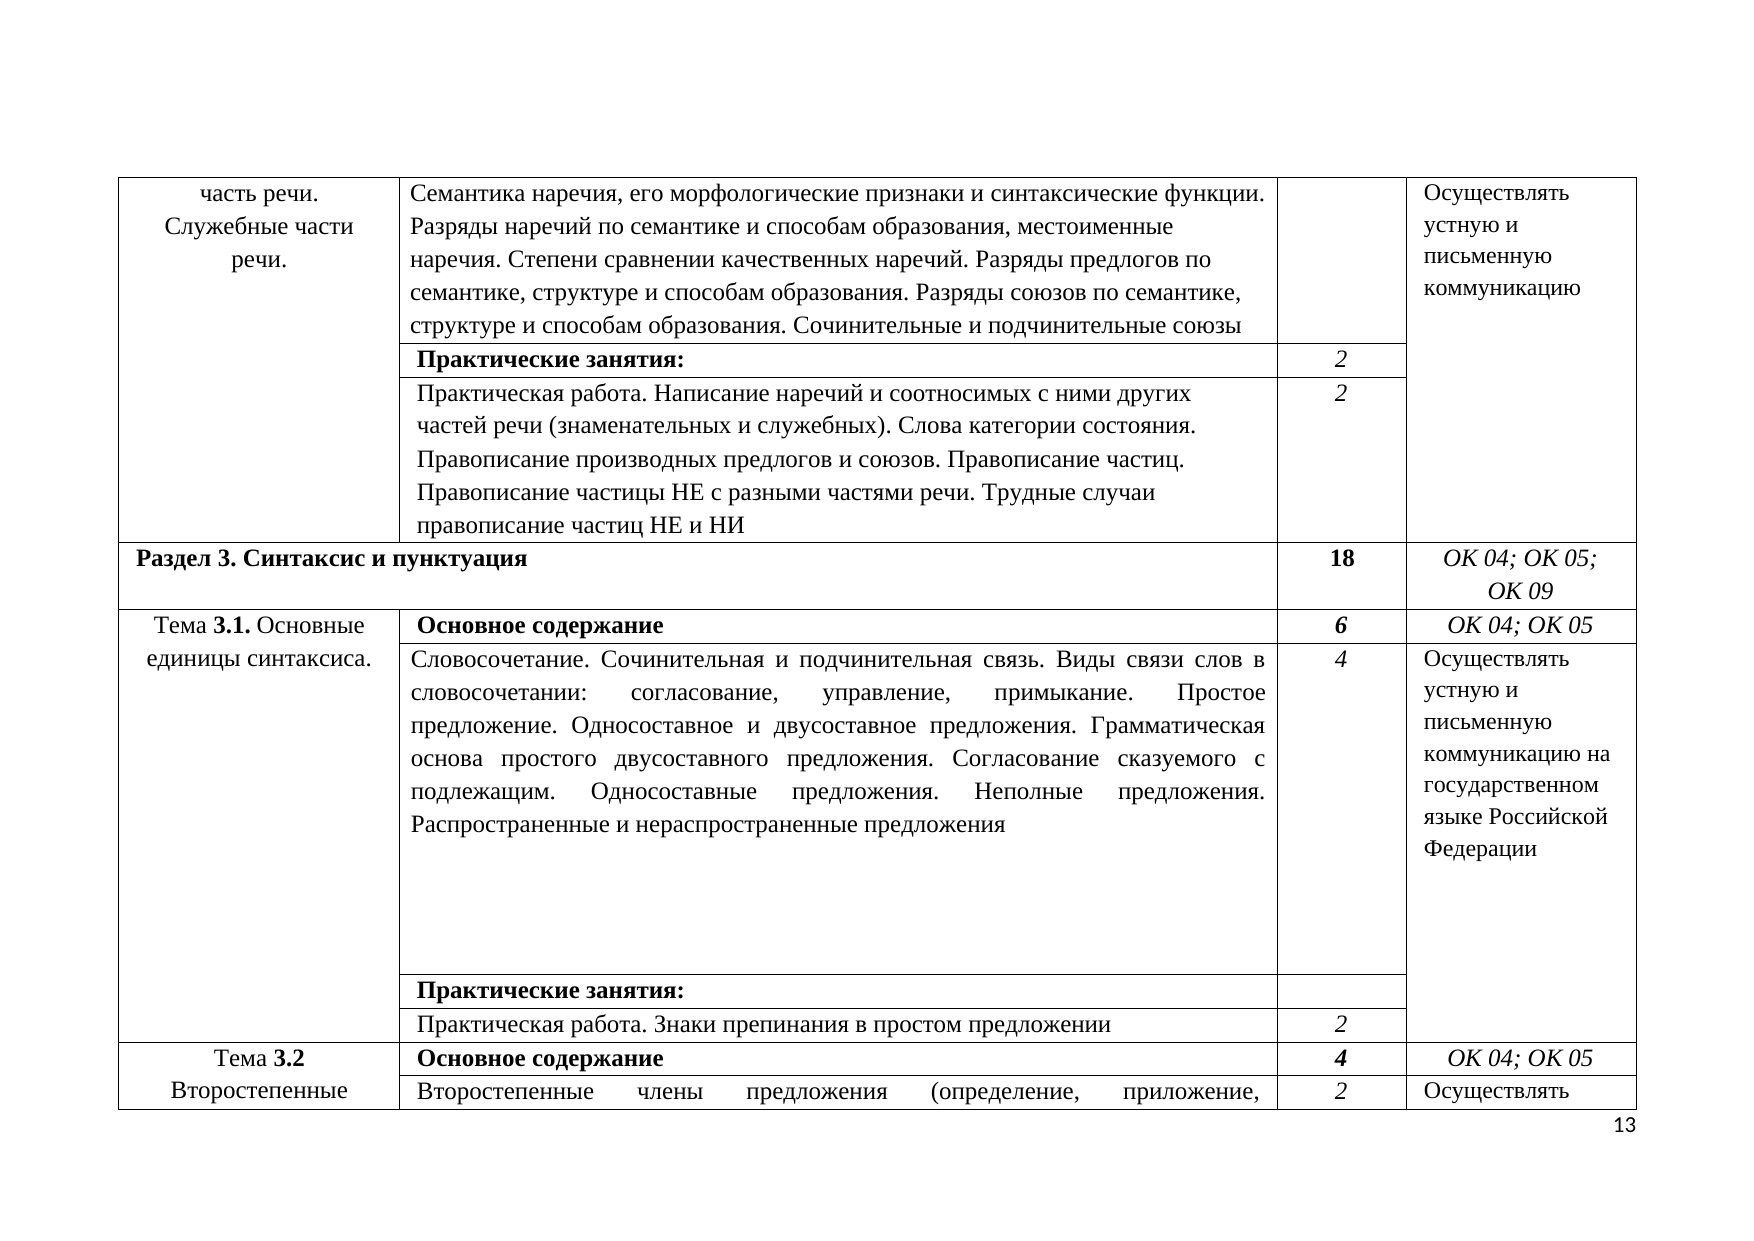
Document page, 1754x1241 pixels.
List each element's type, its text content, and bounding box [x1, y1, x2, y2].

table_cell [1407, 1076, 1636, 1109]
table_cell 18 [1278, 543, 1406, 609]
table_cell Практические занятия: [400, 344, 1277, 377]
table_cell Словосочетание. Сочинительная и подчинительная связь. Виды связи слов в словосочетании: согласование, управление, примыкание. Простое предложение. Односоставное и двусоставное предложения. Грамматическая основа простого двусоставного предложения. Согласование сказуемого с подлежащим. Односоставные предложения. Неполные предложения. Распространенные и нераспространенные предложения [400, 644, 1277, 974]
table_cell Основное содержание [400, 1043, 1277, 1075]
table_cell Тема 3.2 Второстепенные члены предложения. [119, 1043, 399, 1109]
table_cell Семантика наречия, его морфологические признаки и синтаксические функции. Разряды наречий по семантике и способам образования, местоименные наречия. Степени сравнении качественных наречий. Разряды предлогов по семантике, структуре и способам образования. Разряды союзов по семантике, структуре и способам образования. Сочинительные и подчинительные союзы [400, 178, 1277, 343]
table_cell Практические занятия: [400, 975, 1277, 1008]
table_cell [119, 178, 399, 542]
table_cell 4 [1278, 644, 1406, 974]
table_cell Осуществлять устную и письменную коммуникацию на государственном языке Российской Федерации [1407, 644, 1636, 1042]
table_cell 2 [1278, 1009, 1406, 1042]
table_cell 4 [1278, 1043, 1406, 1075]
table_cell Осуществлять устную и письменную коммуникацию [1407, 178, 1636, 542]
table_cell 2 [1278, 378, 1406, 542]
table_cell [400, 1076, 1277, 1109]
table_cell 2 [1278, 1076, 1406, 1109]
table_cell Тема 3.1. Основные единицы синтаксиса. [119, 610, 399, 1042]
table_cell ОК 04; ОК 05; ОК 09 [1407, 543, 1636, 609]
table_cell Раздел 3. Синтаксис и пунктуация [119, 543, 1277, 609]
table_cell Основное содержание [400, 610, 1277, 643]
table_cell ОК 04; ОК 05 [1407, 1043, 1636, 1075]
table_cell Практическая работа. Знаки препинания в простом предложении [400, 1009, 1277, 1042]
table_cell ОК 04; ОК 05 [1407, 610, 1636, 643]
table_cell 6 [1278, 610, 1406, 643]
table_cell [1278, 178, 1406, 343]
table_cell Практическая работа. Написание наречий и соотносимых с ними других частей речи (знаменательных и служебных). Слова категории состояния. Правописание производных предлогов и союзов. Правописание частиц. Правописание частицы НЕ с разными частями речи. Трудные случаи правописание частиц НЕ и НИ [400, 378, 1277, 542]
table_cell 2 [1278, 344, 1406, 377]
table_cell [1278, 975, 1406, 1008]
